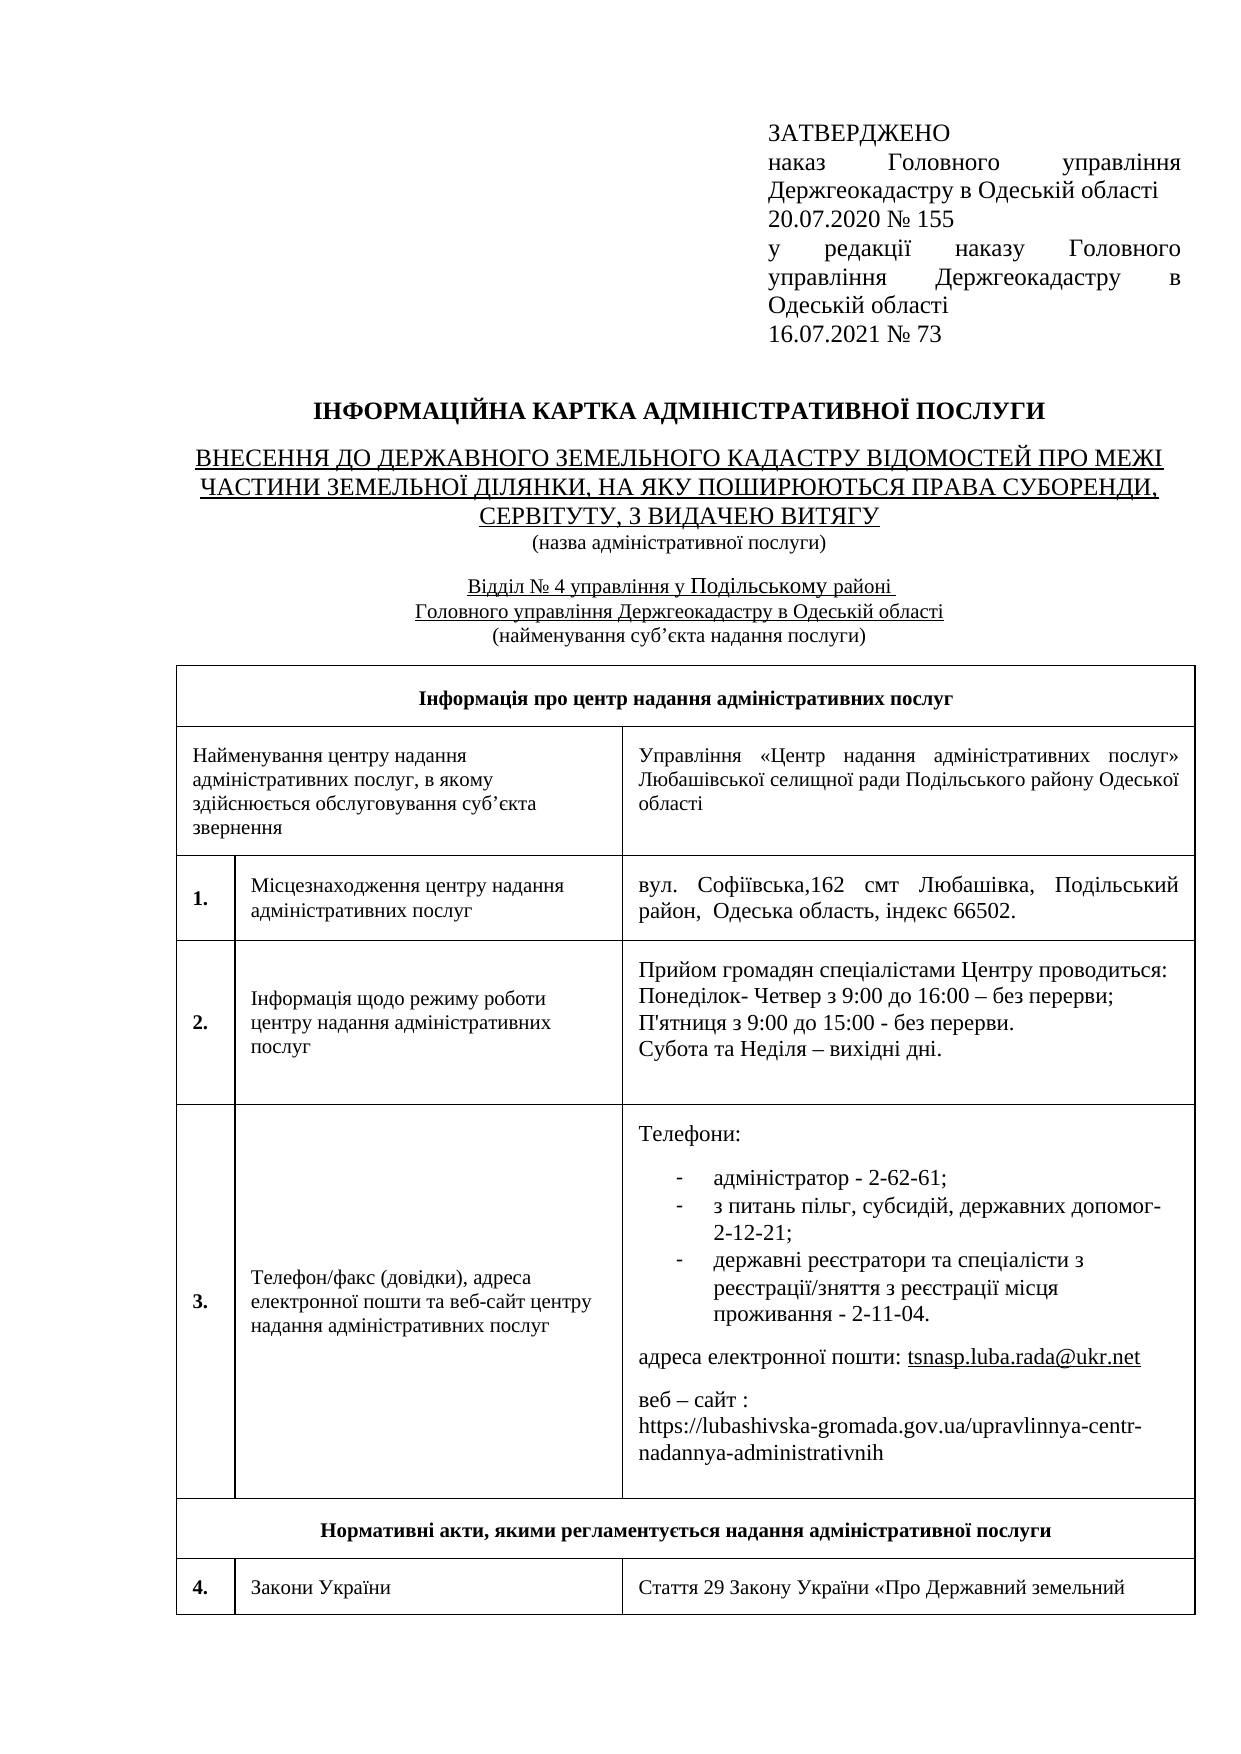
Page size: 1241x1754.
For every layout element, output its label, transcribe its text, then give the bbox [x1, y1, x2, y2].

table_cell Нормативні акти, якими регламентується надання адміністративної послуги [177, 1499, 1194, 1558]
table_cell Інформація щодо режиму роботи центру надання адміністративних послуг [236, 941, 622, 1103]
table_cell Прийом громадян спеціалістами Центру проводиться: Понеділок- Четвер з 9:00 до 16:00 – без перерви; П'ятниця з 9:00 до 15:00 - без перерви. Субота та Неділя – вихідні дні. [623, 941, 1194, 1103]
table_cell вул. Софіївська,162 смт Любашівка, Подільський район, Одеська область, індекс 66502. [623, 856, 1194, 939]
text Відділ № 4 управління у Подільському районі [177, 572, 1181, 599]
text у редакції наказу Головного управління Держгеокадастру в Одеській області [768, 233, 1181, 319]
text Головного управління Держгеокадастру в Одеській області [177, 599, 1181, 623]
text ЗАТВЕРДЖЕНО [768, 118, 1181, 147]
text 16.07.2021 № 73 [768, 319, 1181, 348]
text (назва адміністративної послуги) [177, 530, 1181, 554]
text (найменування суб’єкта надання послуги) [177, 623, 1181, 647]
text ІНФОРМАЦІЙНА КАРТКА АДМІНІСТРАТИВНОЇ ПОСЛУГИ [177, 396, 1181, 424]
table_header Інформація про центр надання адміністративних послуг [177, 666, 1194, 726]
text наказ Головного управління Держгеокадастру в Одеській області [768, 147, 1181, 204]
table_cell Телефони: адміністратор - 2-62-61; з питань пільг, субсидій, державних допомог- 2-12-21; державні реєстратори та спеціалісти з реєстрації/зняття з реєстрації місця проживання - 2-11-04. адреса електронної пошти: tsnasp.luba.rada@ukr.net веб – сайт : https://lubashivska-gromada.gov.ua/upravlinnya-centr-nadannya-administrativnih [623, 1105, 1194, 1497]
table_cell Закони України [236, 1559, 622, 1614]
table_cell Найменування центру надання адміністративних послуг, в якому здійснюється обслуговування суб’єкта звернення [177, 727, 622, 854]
text ВНЕСЕННЯ ДО ДЕРЖАВНОГО ЗЕМЕЛЬНОГО КАДАСТРУ ВІДОМОСТЕЙ ПРО МЕЖІ ЧАСТИНИ ЗЕМЕЛЬНОЇ ДІЛЯНКИ, НА ЯКУ ПОШИРЮЮТЬСЯ ПРАВА СУБОРЕНДИ, СЕРВІТУТУ, З ВИДАЧЕЮ ВИТЯГУ [177, 443, 1181, 530]
table_cell 4. [177, 1559, 234, 1614]
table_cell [623, 1559, 1194, 1614]
table_cell 1. [177, 856, 234, 939]
text 20.07.2020 № 155 [768, 204, 1181, 233]
table_cell Місцезнаходження центру надання адміністративних послуг [236, 856, 622, 939]
table_cell 2. [177, 941, 234, 1103]
table_cell 3. [177, 1105, 234, 1497]
table_cell Телефон/факс (довідки), адреса електронної пошти та веб-сайт центру надання адміністративних послуг [236, 1105, 622, 1497]
table_cell Управління «Центр надання адміністративних послуг» Любашівської селищної ради Подільського району Одеської області [623, 727, 1194, 854]
